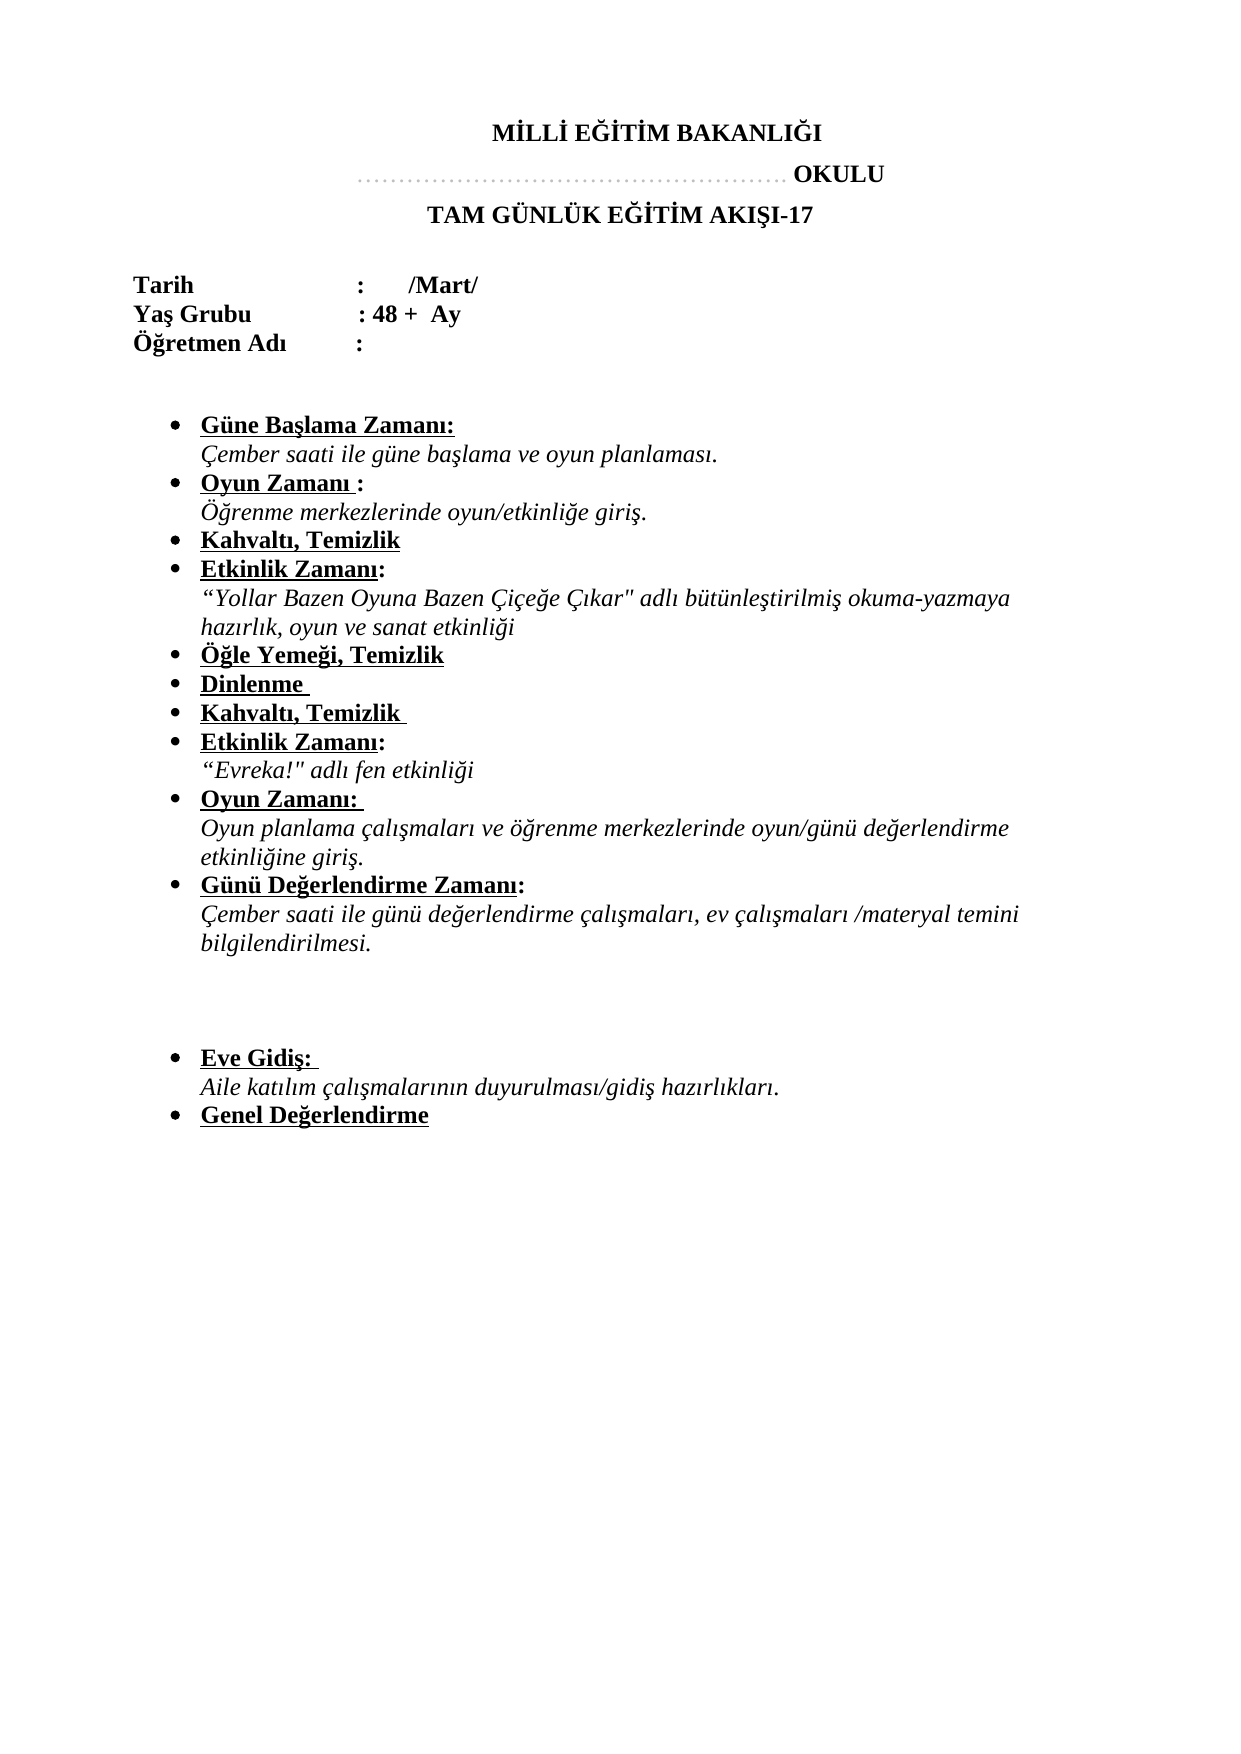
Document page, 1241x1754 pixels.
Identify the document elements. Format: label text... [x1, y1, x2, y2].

list Etkinlik Zamanı: [171, 727, 1070, 756]
list Kahvaltı, Temizlik [171, 526, 1070, 554]
text MİLLİ EĞİTİM BAKANLIĞI [148, 118, 1092, 147]
list Güne Başlama Zamanı: [171, 411, 1070, 439]
text ……………………………………………. OKULU [148, 159, 1092, 188]
list “Yollar Bazen Oyuna Bazen Çiçeğe Çıkar" adlı bütünleştirilmiş okuma-yazmaya hazırlık, oyun ve sanat etkinliği [200, 583, 1070, 641]
text Öğretmen Adı : [133, 328, 1092, 357]
list Oyun planlama çalışmaları ve öğrenme merkezlerinde oyun/günü değerlendirme etkinliğine giriş. [200, 813, 1070, 871]
list Öğle Yemeği, Temizlik [171, 641, 1070, 669]
list Çember saati ile güne başlama ve oyun planlaması. [200, 439, 1070, 468]
text Tarih : /Mart/ [133, 271, 1092, 299]
text TAM GÜNLÜK EĞİTİM AKIŞI-17 [148, 201, 1092, 229]
list Eve Gidiş: [171, 1043, 1070, 1072]
list Dinlenme [171, 669, 1070, 698]
list Günü Değerlendirme Zamanı: [171, 871, 1070, 899]
text Yaş Grubu : 48 + Ay [133, 299, 1092, 328]
list Oyun Zamanı : [171, 468, 1070, 497]
list Etkinlik Zamanı: [171, 554, 1070, 583]
list Genel Değerlendirme [171, 1101, 1070, 1129]
list Aile katılım çalışmalarının duyurulması/gidiş hazırlıkları. [200, 1072, 1070, 1101]
list Öğrenme merkezlerinde oyun/etkinliğe giriş. [200, 497, 1070, 526]
list Oyun Zamanı: [171, 784, 1070, 813]
list “Evreka!" adlı fen etkinliği [200, 756, 1070, 784]
list Kahvaltı, Temizlik [171, 698, 1070, 727]
list Çember saati ile günü değerlendirme çalışmaları, ev çalışmaları /materyal temini bilgilendirilmesi. [200, 899, 1070, 957]
